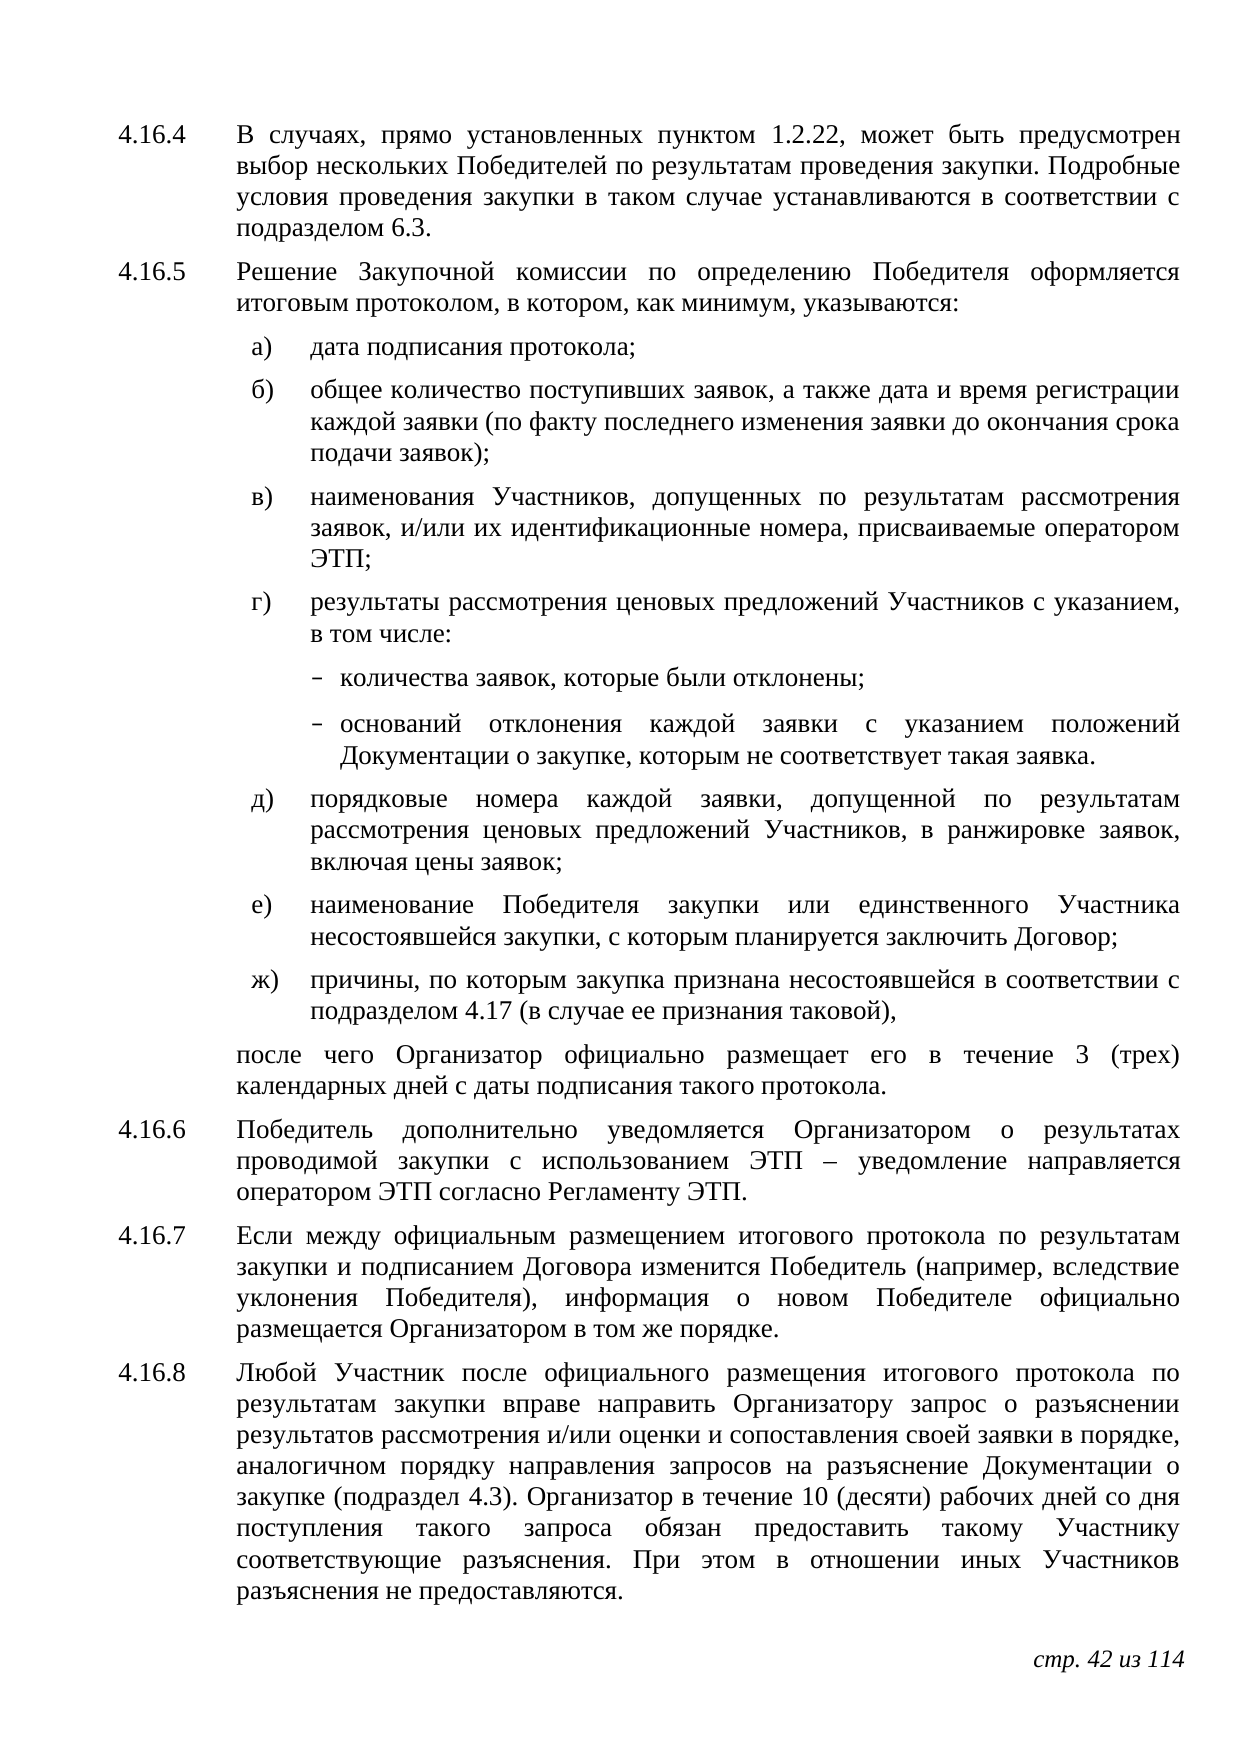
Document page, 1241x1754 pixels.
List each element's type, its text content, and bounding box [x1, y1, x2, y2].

text Решение Закупочной комиссии по определению Победителя оформляется итоговым протоколом, в котором, как минимум, указываются: [118, 255, 1181, 317]
list после чего Организатор официально размещает его в течение 3 (трех) календарных дней с даты подписания такого протокола. [236, 1038, 1181, 1100]
text Любой Участник после официального размещения итогового протокола по результатам закупки вправе направить Организатору запрос о разъяснении результатов рассмотрения и/или оценки и сопоставления своей заявки в порядке, аналогичном порядку направления запросов на разъяснение Документации о закупке (подраздел 4.3). Организатор в течение 10 (десяти) рабочих дней со дня поступления такого запроса обязан предоставить такому Участнику соответствующие разъяснения. При этом в отношении иных Участников разъяснения не предоставляются. [118, 1356, 1181, 1605]
text общее количество поступивших заявок, а также дата и время регистрации каждой заявки (по факту последнего изменения заявки до окончания срока подачи заявок); [251, 374, 1181, 467]
text порядковые номера каждой заявки, допущенной по результатам рассмотрения ценовых предложений Участников, в ранжировке заявок, включая цены заявок; [251, 782, 1181, 876]
text Если между официальным размещением итогового протокола по результатам закупки и подписанием Договора изменится Победитель (например, вследствие уклонения Победителя), информация о новом Победителе официально размещается Организатором в том же порядке. [118, 1219, 1181, 1343]
text результаты рассмотрения ценовых предложений Участников с указанием, в том числе: [251, 586, 1181, 648]
text дата подписания протокола; [251, 330, 1181, 361]
text Победитель дополнительно уведомляется Организатором о результатах проводимой закупки с использованием ЭТП – уведомление направляется оператором ЭТП согласно Регламенту ЭТП. [118, 1113, 1181, 1206]
text причины, по которым закупка признана несостоявшейся в соответствии с подразделом 4.17 (в случае ее признания таковой), [251, 963, 1181, 1026]
text наименования Участников, допущенных по результатам рассмотрения заявок, и/или их идентификационные номера, присваиваемые оператором ЭТП; [251, 479, 1181, 573]
list количества заявок, которые были отклонены; [310, 660, 1181, 693]
text В случаях, прямо установленных пунктом 1.2.22, может быть предусмотрен выбор нескольких Победителей по результатам проведения закупки. Подробные условия проведения закупки в таком случае устанавливаются в соответствии с подразделом 6.3. [118, 118, 1181, 243]
list оснований отклонения каждой заявки с указанием положений Документации о закупке, которым не соответствует такая заявка. [310, 706, 1181, 770]
text наименование Победителя закупки или единственного Участника несостоявшейся закупки, с которым планируется заключить Договор; [251, 888, 1181, 951]
